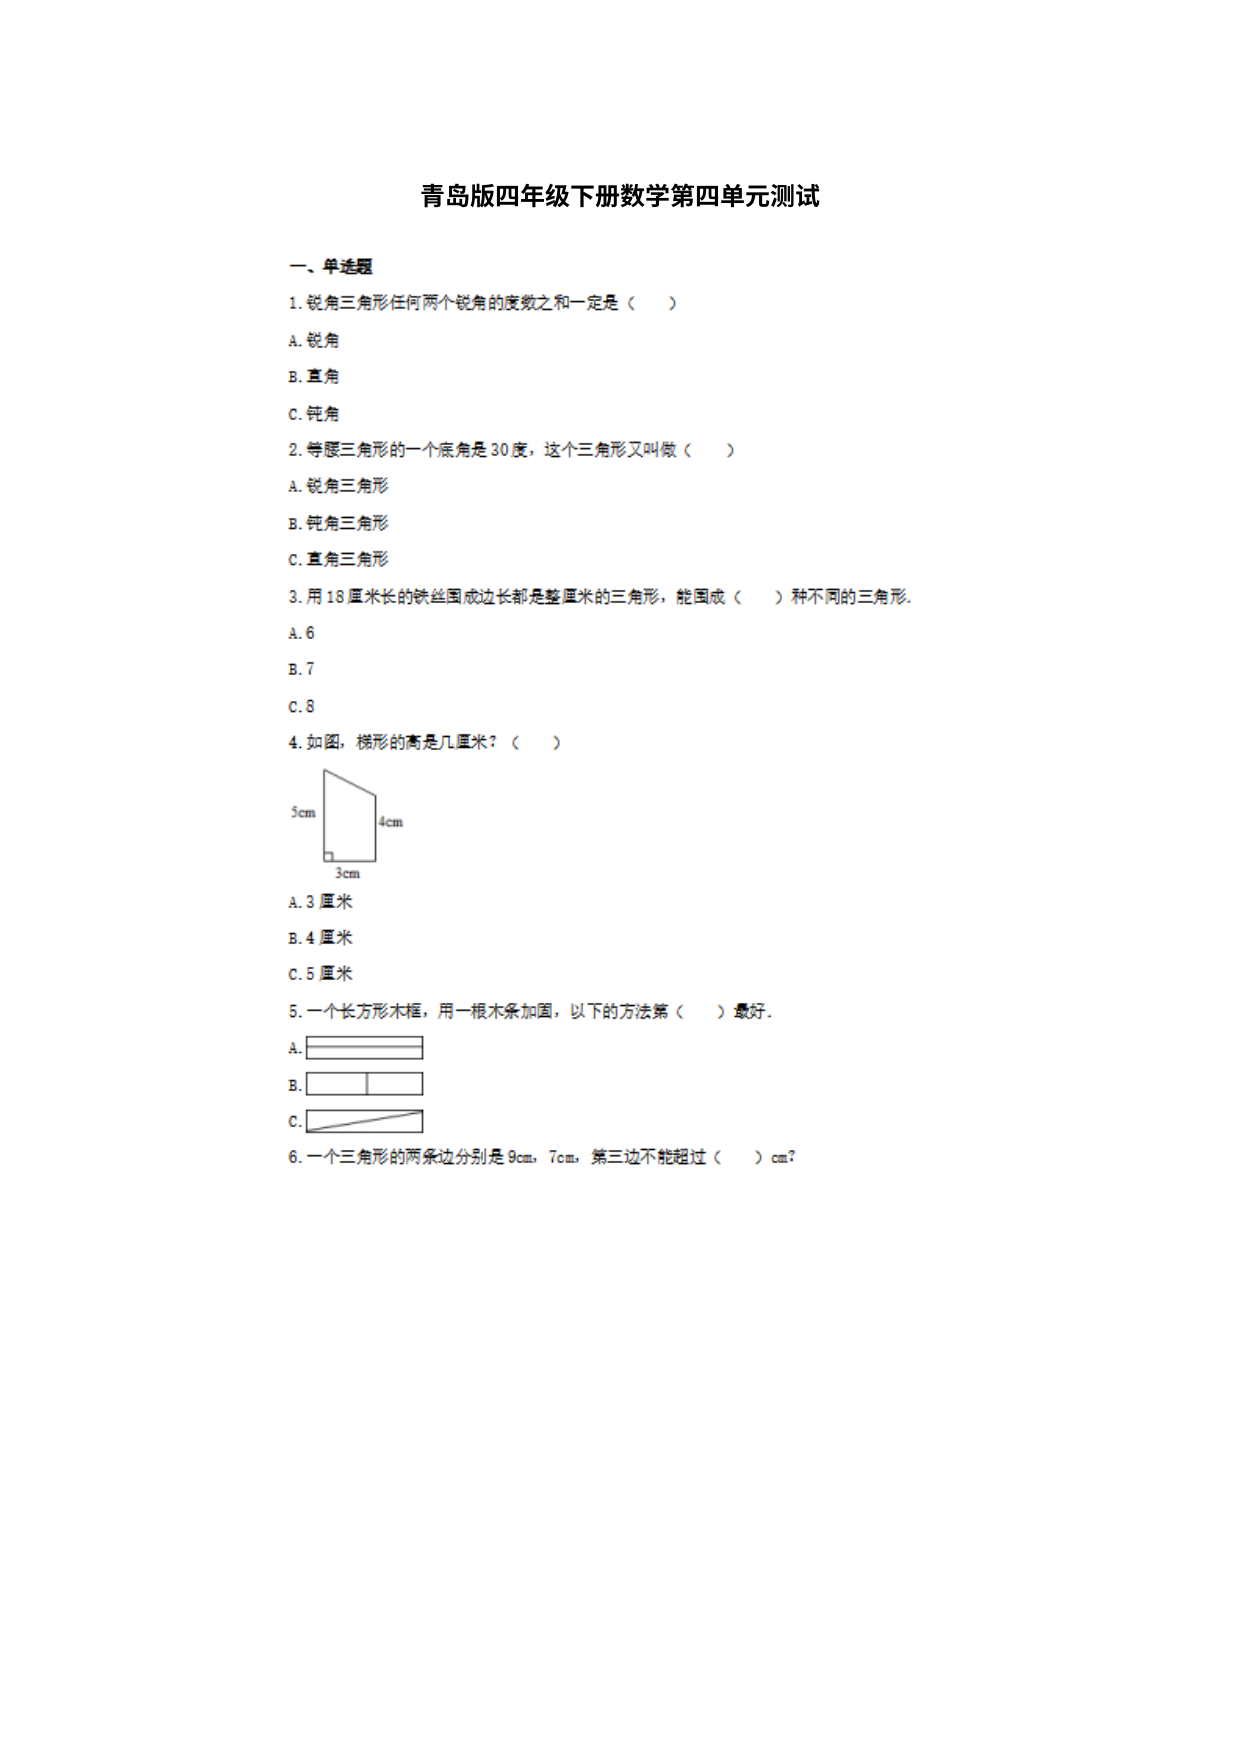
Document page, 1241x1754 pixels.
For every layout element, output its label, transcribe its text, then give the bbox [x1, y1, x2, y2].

text 青岛版四年级下册数学第四单元测试 [187, 162, 1053, 227]
picture [253, 227, 987, 1174]
